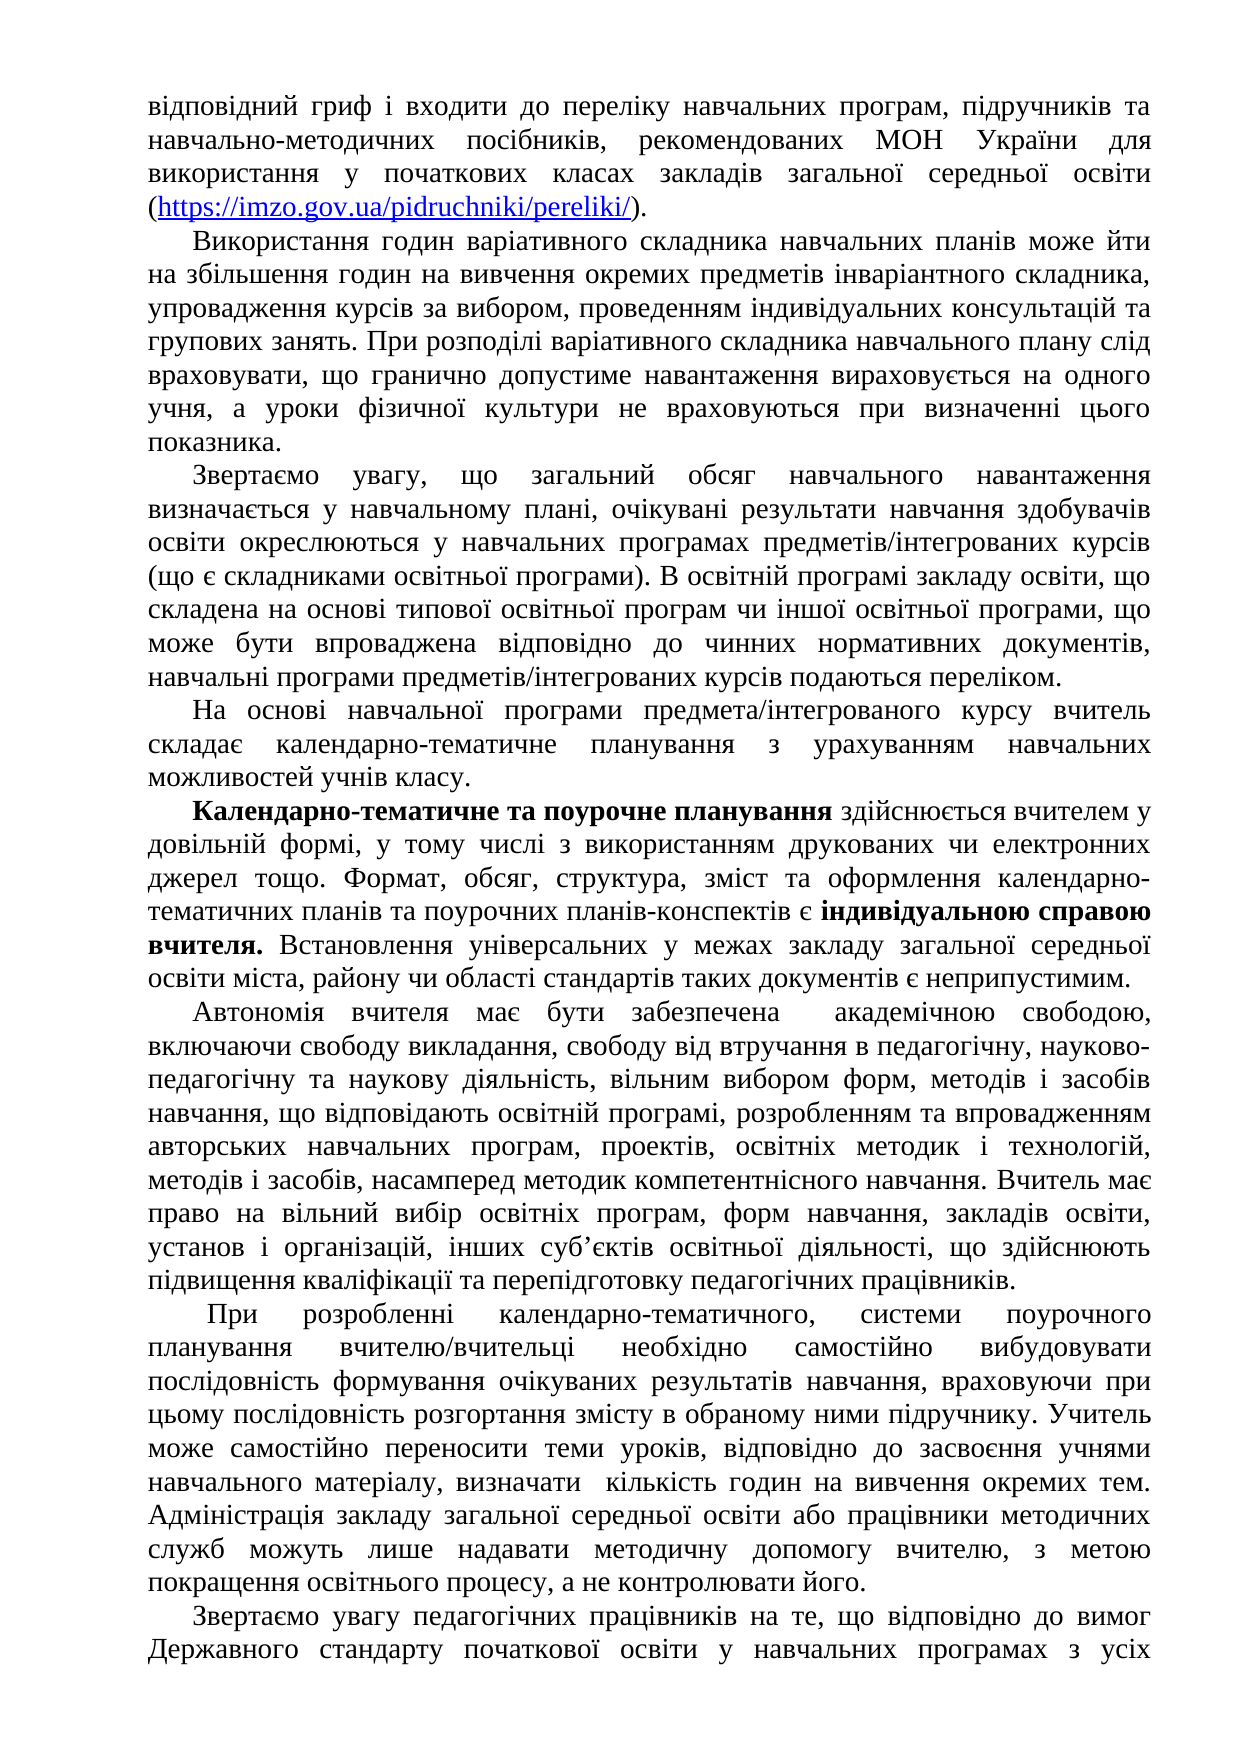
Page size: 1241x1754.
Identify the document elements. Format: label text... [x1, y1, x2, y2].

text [148, 88, 1152, 223]
text На основі навчальної програми предмета/інтегрованого курсу вчитель складає календарно-тематичне планування з урахуванням навчальних можливостей учнів класу. [148, 692, 1152, 793]
text Автономія вчителя має бути забезпечена академічною свободою, включаючи свободу викладання, свободу від втручання в педагогічну, науково-педагогічну та наукову діяльність, вільним вибором форм, методів і засобів навчання, що відповідають освітній програмі, розробленням та впровадженням авторських навчальних програм, проектів, освітніх методик і технологій, методів і засобів, насамперед методик компетентнісного навчання. Вчитель має право на вільний вибір освітніх програм, форм навчання, закладів освіти, установ і організацій, інших суб’єктів освітньої діяльності, що здійснюють підвищення кваліфікації та перепідготовку педагогічних працівників. [148, 994, 1152, 1195]
text Використання годин варіативного складника навчальних планів може йти на збільшення годин на вивчення окремих предметів інваріантного складника, упровадження курсів за вибором, проведенням індивідуальних консультацій та групових занять. При розподілі варіативного складника навчального плану слід враховувати, що гранично допустиме навантаження вираховується на одного учня, а уроки фізичної культури не враховуються при визначенні цього показника. [148, 223, 1152, 457]
text При розробленні календарно-тематичного, системи поурочного планування вчителю/вчительці необхідно самостійно вибудовувати послідовність формування очікуваних результатів навчання, враховуючи при цьому послідовність розгортання змісту в обраному ними підручнику. Учитель може самостійно переносити теми уроків, відповідно до засвоєння учнями навчального матеріалу, визначати кількість годин на вивчення окремих тем. Адміністрація закладу загальної середньої освіти або працівники методичних служб можуть лише надавати методичну допомогу вчителю, з метою покращення освітнього процесу, а не контролювати його. [148, 1296, 1152, 1598]
text Звертаємо увагу, що загальний обсяг навчального навантаження визначається у навчальному плані, очікувані результати навчання здобувачів освіти окреслюються у навчальних програмах предметів/інтегрованих курсів (що є складниками освітньої програми). В освітній програмі закладу освіти, що складена на основі типової освітньої програм чи іншої освітньої програми, що може бути впроваджена відповідно до чинних нормативних документів, навчальні програми предметів/інтегрованих курсів подаються переліком. [148, 457, 1152, 692]
text Календарно-тематичне та поурочне планування здійснюється вчителем у довільній формі, у тому числі з використанням друкованих чи електронних джерел тощо. Формат, обсяг, структура, зміст та оформлення календарно-тематичних планів та поурочних планів-конспектів є індивідуальною справою вчителя. Встановлення універсальних у межах закладу загальної середньої освіти міста, району чи області стандартів таких документів є неприпустимим. [148, 793, 1152, 994]
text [148, 1598, 1152, 1665]
